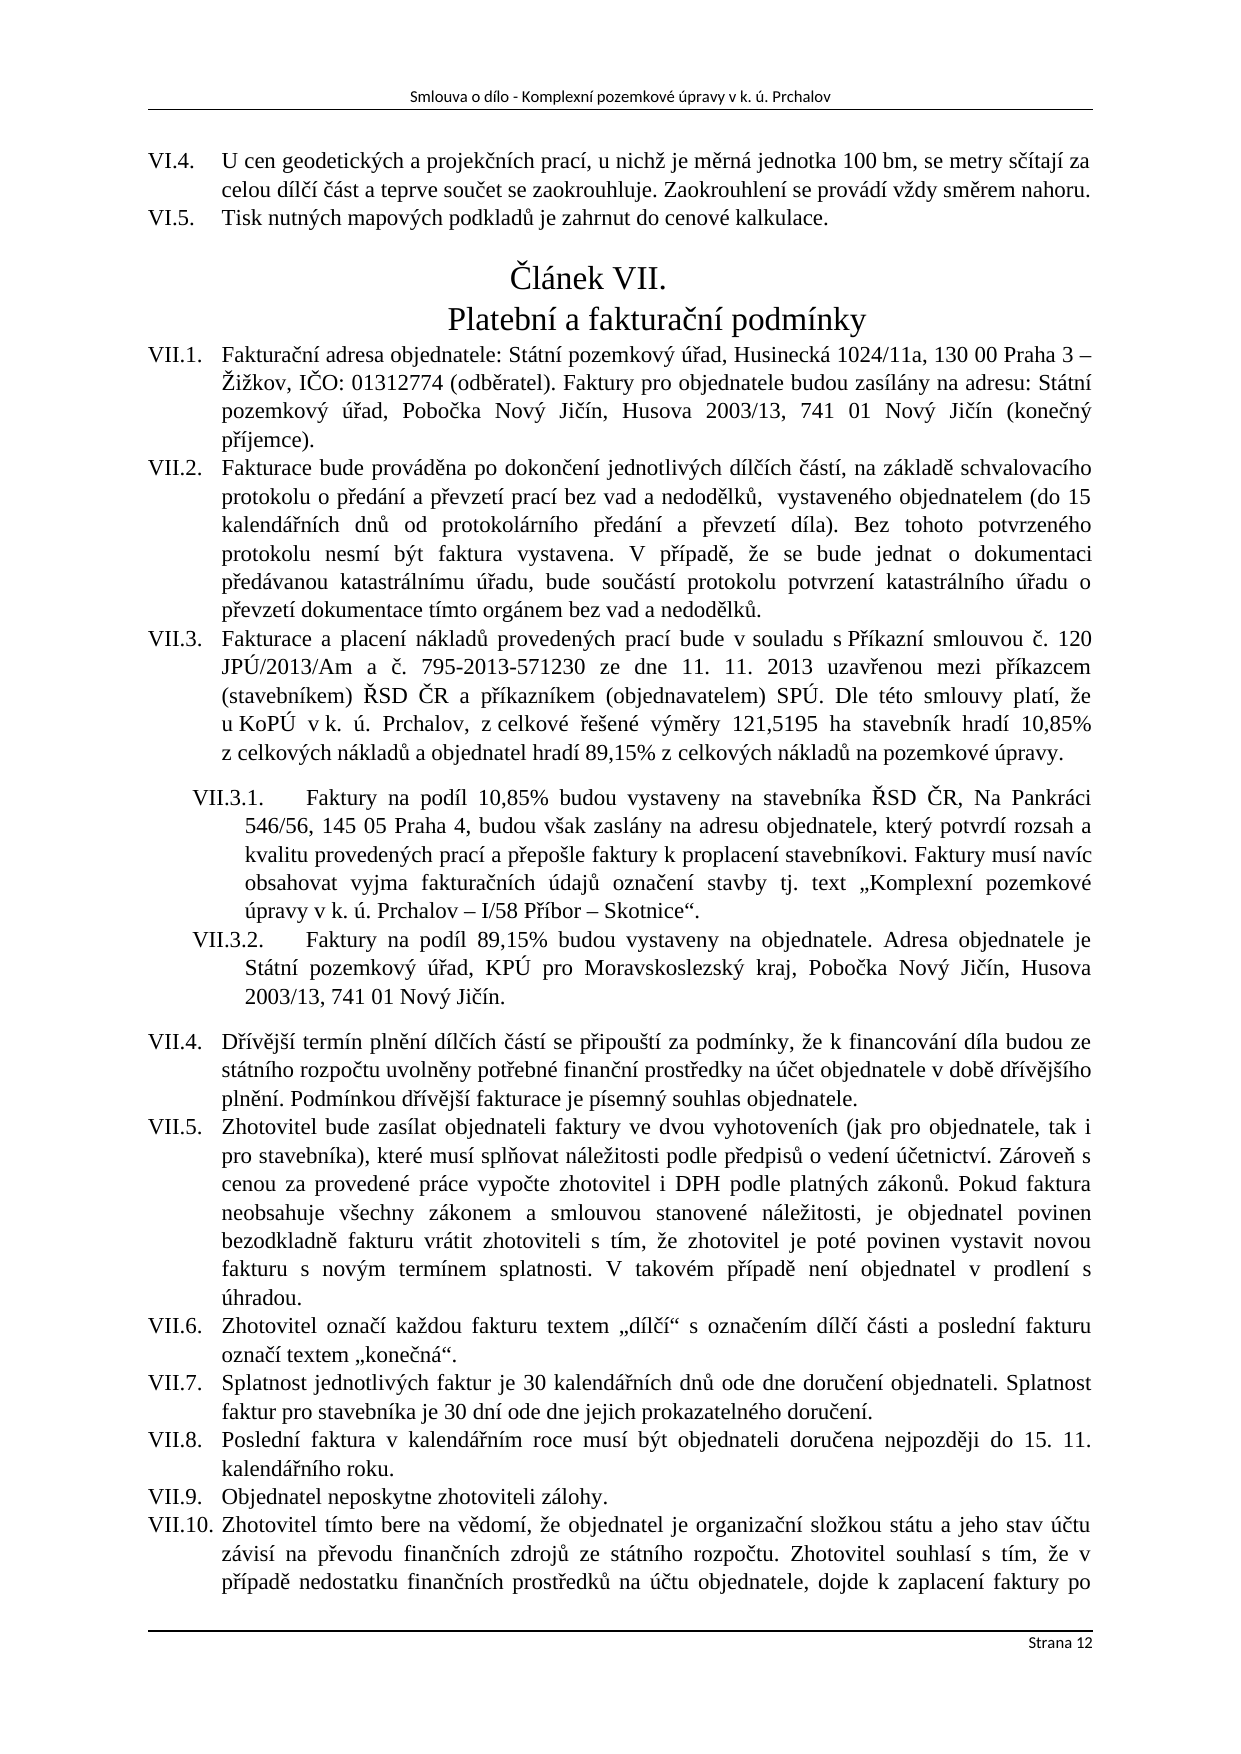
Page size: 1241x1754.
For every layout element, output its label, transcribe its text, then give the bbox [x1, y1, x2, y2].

list Splatnost jednotlivých faktur je 30 kalendářních dnů ode dne doručení objednateli. Splatnost faktur pro stavebníka je 30 dní ode dne jejich prokazatelného doručení. [148, 1369, 1093, 1424]
list U cen geodetických a projekčních prací, u nichž je měrná jednotka 100 bm, se metry sčítají za celou dílčí část a teprve součet se zaokrouhluje. Zaokrouhlení se provádí vždy směrem nahoru. [148, 148, 1093, 202]
list Zhotovitel bude zasílat objednateli faktury ve dvou vyhotoveních (jak pro objednatele, tak i pro stavebníka), které musí splňovat náležitosti podle předpisů o vedení účetnictví. Zároveň s cenou za provedené práce vypočte zhotovitel i DPH podle platných zákonů. Pokud faktura neobsahuje všechny zákonem a smlouvou stanovené náležitosti, je objednatel povinen bezodkladně fakturu vrátit zhotoviteli s tím, že zhotovitel je poté povinen vystavit novou fakturu s novým termínem splatnosti. V takovém případě není objednatel v prodlení s úhradou. [148, 1113, 1093, 1310]
list Tisk nutných mapových podkladů je zahrnut do cenové kalkulace. [148, 204, 1093, 231]
subtitle Platební a fakturační podmínky [148, 258, 1093, 338]
list Dřívější termín plnění dílčích částí se připouští za podmínky, že k financování díla budou ze státního rozpočtu uvolněny potřebné finanční prostředky na účet objednatele v době dřívějšího plnění. Podmínkou dřívější fakturace je písemný souhlas objednatele. [148, 1028, 1093, 1111]
text Faktury na podíl 10,85% budou vystaveny na stavebníka ŘSD ČR, Na Pankráci 546/56, 145 05 Praha 4, budou však zaslány na adresu objednatele, který potvrdí rozsah a kvalitu provedených prací a přepošle faktury k proplacení stavebníkovi. Faktury musí navíc obsahovat vyjma fakturačních údajů označení stavby tj. text „Komplexní pozemkové úpravy v k. ú. Prchalov – I/58 Příbor – Skotnice“. [192, 784, 1093, 924]
text Faktury na podíl 89,15% budou vystaveny na objednatele. Adresa objednatele je Státní pozemkový úřad, KPÚ pro Moravskoslezský kraj, Pobočka Nový Jičín, Husova 2003/13, 741 01 Nový Jičín. [192, 926, 1093, 1009]
list Fakturace a placení nákladů provedených prací bude v souladu s Příkazní smlouvou č. 120 JPÚ/2013/Am a č. 795-2013-571230 ze dne 11. 11. 2013 uzavřenou mezi příkazcem (stavebníkem) ŘSD ČR a příkazníkem (objednavatelem) SPÚ. Dle této smlouvy platí, že u KoPÚ v k. ú. Prchalov, z celkové řešené výměry 121,5195 ha stavebník hradí 10,85% z celkových nákladů a objednatel hradí 89,15% z celkových nákladů na pozemkové úpravy. [148, 625, 1093, 765]
list Fakturace bude prováděna po dokončení jednotlivých dílčích částí, na základě schvalovacího protokolu o předání a převzetí prací bez vad a nedodělků, vystaveného objednatelem (do 15 kalendářních dnů od protokolárního předání a převzetí díla). Bez tohoto potvrzeného protokolu nesmí být faktura vystavena. V případě, že se bude jednat o dokumentaci předávanou katastrálnímu úřadu, bude součástí protokolu potvrzení katastrálního úřadu o převzetí dokumentace tímto orgánem bez vad a nedodělků. [148, 454, 1093, 623]
list Objednatel neposkytne zhotoviteli zálohy. [148, 1483, 1093, 1509]
list Zhotovitel označí každou fakturu textem „dílčí“ s označením dílčí části a poslední fakturu označí textem „konečná“. [148, 1312, 1093, 1367]
list Fakturační adresa objednatele: Státní pozemkový úřad, Husinecká 1024/11a, 130 00 Praha 3 – Žižkov, IČO: 01312774 (odběratel). Faktury pro objednatele budou zasílány na adresu: Státní pozemkový úřad, Pobočka Nový Jičín, Husova 2003/13, 741 01 Nový Jičín (konečný příjemce). [148, 341, 1093, 452]
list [148, 1511, 1093, 1595]
list Poslední faktura v kalendářním roce musí být objednateli doručena nejpozději do 15. 11. kalendářního roku. [148, 1426, 1093, 1481]
